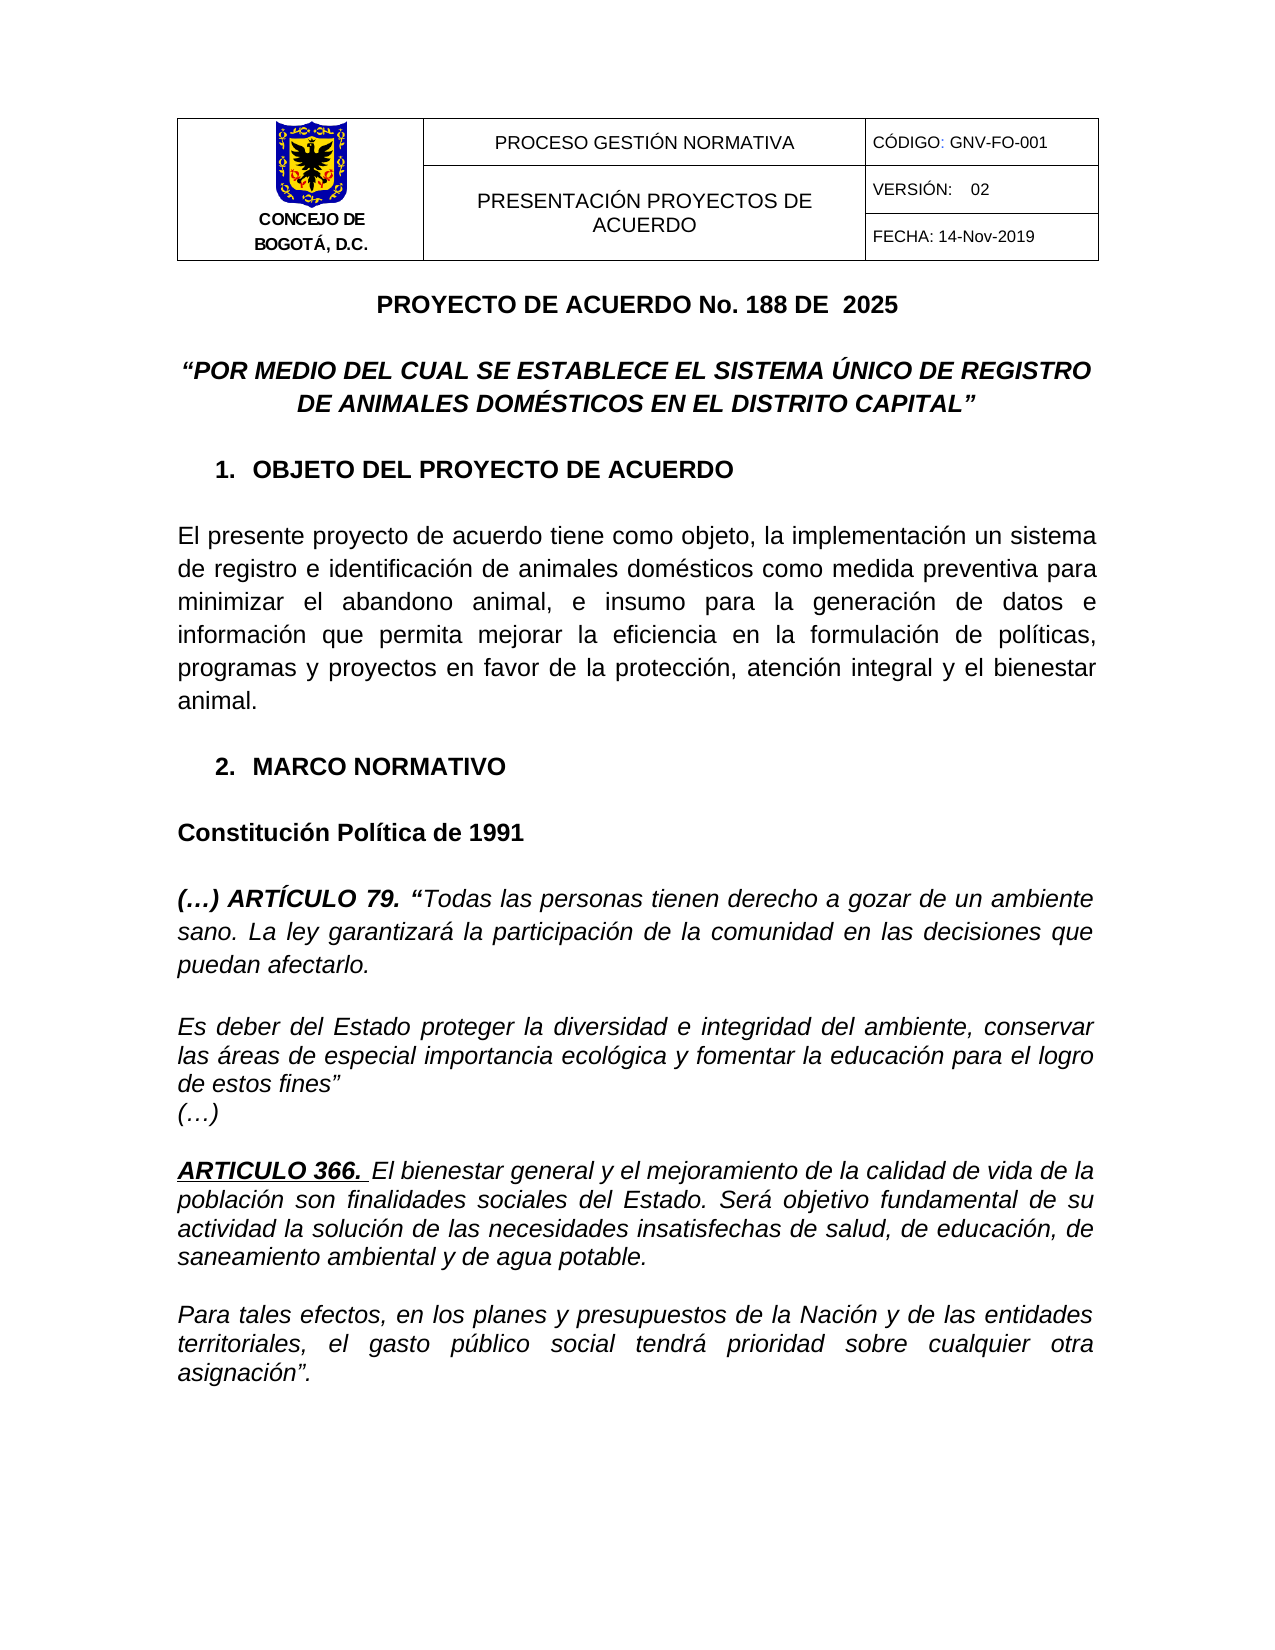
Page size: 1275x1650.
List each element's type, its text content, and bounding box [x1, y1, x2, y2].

text (…) [177, 1098, 1098, 1127]
text ARTICULO 366. El bienestar general y el mejoramiento de la calidad de vida de la población son finalidades sociales del Estado. Será objetivo fundamental de su actividad la solución de las necesidades insatisfechas de salud, de educación, de saneamiento ambiental y de agua potable. [177, 1156, 1098, 1271]
list MARCO NORMATIVO [215, 752, 1098, 781]
text PROYECTO DE ACUERDO No. 188 DE 2025 [177, 290, 1098, 318]
text Constitución Política de 1991 [177, 818, 1098, 847]
text “POR MEDIO DEL CUAL SE ESTABLECE EL SISTEMA ÚNICO DE REGISTRO DE ANIMALES DOMÉSTICOS EN EL DISTRITO CAPITAL” [177, 356, 1098, 418]
list OBJETO DEL PROYECTO DE ACUERDO [215, 455, 1098, 484]
text Es deber del Estado proteger la diversidad e integridad del ambiente, conservar las áreas de especial importancia ecológica y fomentar la educación para el logro de estos fines” [177, 1012, 1098, 1098]
text El presente proyecto de acuerdo tiene como objeto, la implementación un sistema de registro e identificación de animales domésticos como medida preventiva para minimizar el abandono animal, e insumo para la generación de datos e información que permita mejorar la eficiencia en la formulación de políticas, programas y proyectos en favor de la protección, atención integral y el bienestar animal. [177, 521, 1098, 715]
text Para tales efectos, en los planes y presupuestos de la Nación y de las entidades territoriales, el gasto público social tendrá prioridad sobre cualquier otra asignación”. [177, 1300, 1098, 1387]
text (…) ARTÍCULO 79. “Todas las personas tienen derecho a gozar de un ambiente sano. La ley garantizará la participación de la comunidad en las decisiones que puedan afectarlo. [177, 884, 1098, 979]
